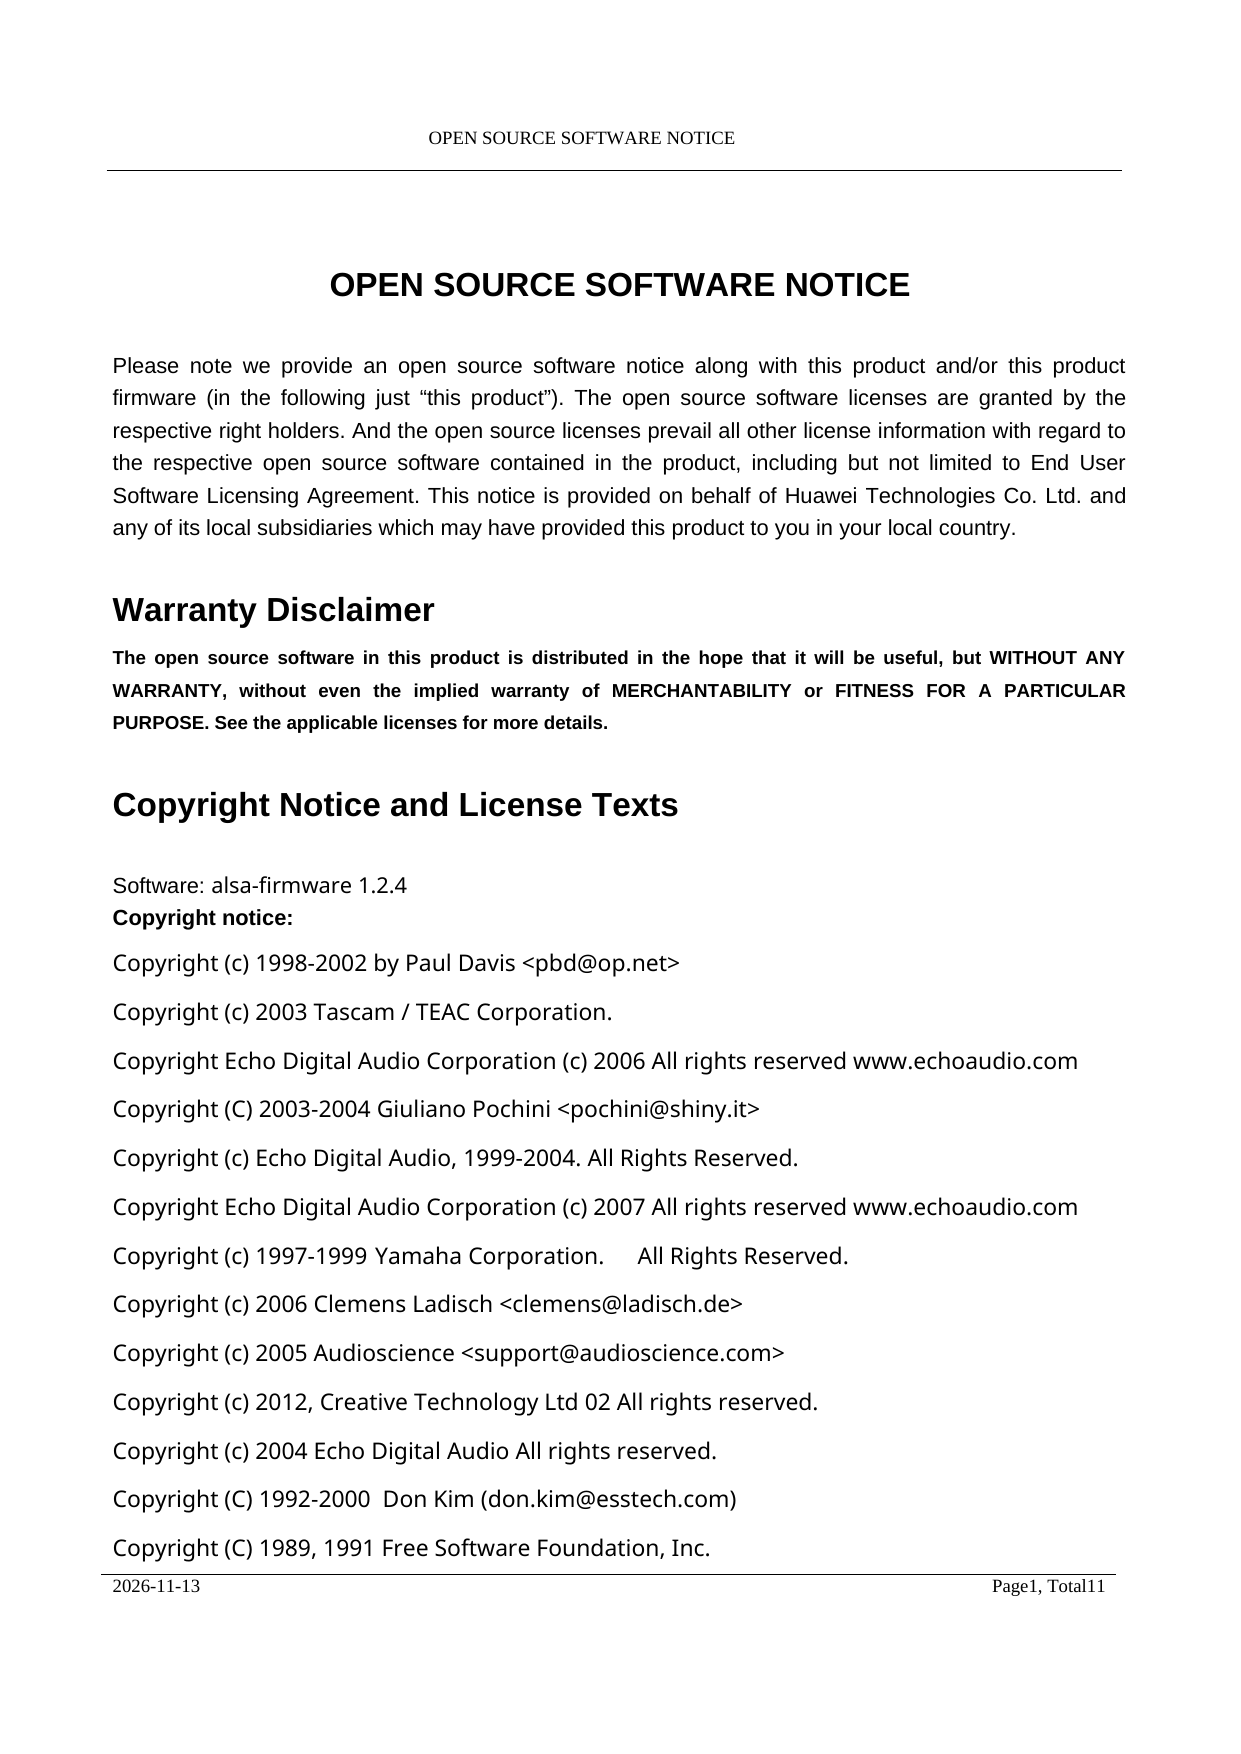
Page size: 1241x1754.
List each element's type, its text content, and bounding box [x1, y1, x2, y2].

text OPEN SOURCE SOFTWARE NOTICE [112, 251, 1128, 316]
text Warranty Disclaimer [112, 576, 1128, 641]
text Please note we provide an open source software notice along with this product and/or this product firmware (in the following just “this product”). The open source software licenses are granted by the respective right holders. And the open source licenses prevail all other license information with regard to the respective open source software contained in the product, including but not limited to End User Software Licensing Agreement. This notice is provided on behalf of Huawei Technologies Co. Ltd. and any of its local subsidiaries which may have provided this product to you in your local country. [112, 349, 1128, 544]
text Copyright Notice and License Texts [112, 771, 1128, 836]
text Software: alsa-firmware 1.2.4 [112, 869, 1128, 901]
text Copyright notice: [112, 901, 1128, 934]
text The open source software in this product is distributed in the hope that it will be useful, but WITHOUT ANY WARRANTY, without even the implied warranty of MERCHANTABILITY or FITNESS FOR A PARTICULAR PURPOSE. See the applicable licenses for more details. [112, 641, 1128, 739]
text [112, 947, 1128, 1564]
